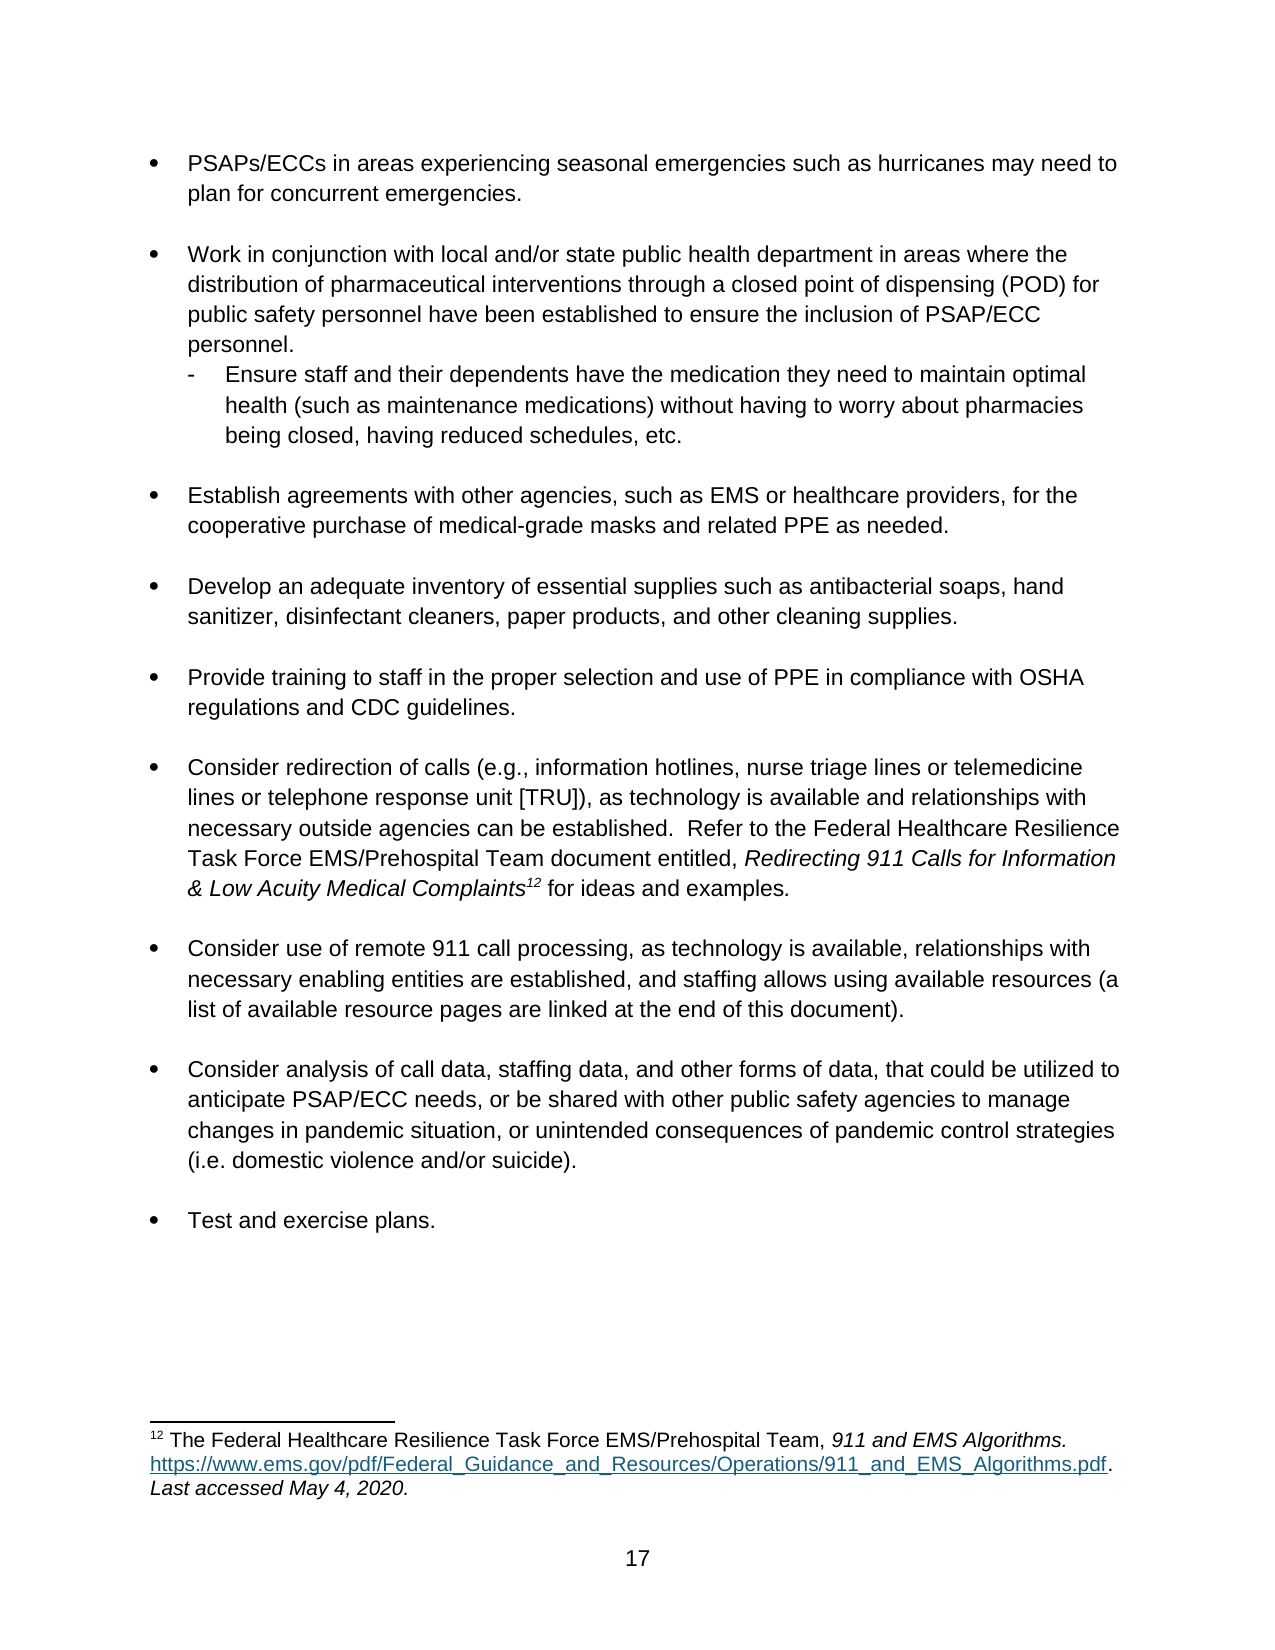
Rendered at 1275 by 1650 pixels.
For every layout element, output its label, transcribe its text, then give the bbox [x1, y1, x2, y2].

list Consider use of remote 911 call processing, as technology is available, relationships with necessary enabling entities are established, and staffing allows using available resources (a list of available resource pages are linked at the end of this document). [150, 935, 1125, 1022]
list Develop an adequate inventory of essential supplies such as antibacterial soaps, hand sanitizer, disinfectant cleaners, paper products, and other cleaning supplies. [150, 573, 1125, 629]
text Ensure staff and their dependents have the medication they need to maintain optimal health (such as maintenance medications) without having to worry about pharmacies being closed, having reduced schedules, etc. [187, 361, 1125, 448]
list Provide training to staff in the proper selection and use of PPE in compliance with OSHA regulations and CDC guidelines. [150, 663, 1125, 720]
list Consider redirection of calls (e.g., information hotlines, nurse triage lines or telemedicine lines or telephone response unit [TRU]), as technology is available and relationships with necessary outside agencies can be established. Refer to the Federal Healthcare Resilience Task Force EMS/Prehospital Team document entitled, Redirecting 911 Calls for Information & Low Acuity Medical Complaints for ideas and examples. [150, 754, 1125, 901]
list Test and exercise plans. [150, 1207, 1125, 1234]
list Consider analysis of call data, staffing data, and other forms of data, that could be utilized to anticipate PSAP/ECC needs, or be shared with other public safety agencies to manage changes in pandemic situation, or unintended consequences of pandemic control strategies (i.e. domestic violence and/or suicide). [150, 1056, 1125, 1173]
list Establish agreements with other agencies, such as EMS or healthcare providers, for the cooperative purchase of medical-grade masks and related PPE as needed. [150, 482, 1125, 539]
list Work in conjunction with local and/or state public health department in areas where the distribution of pharmaceutical interventions through a closed point of dispensing (POD) for public safety personnel have been established to ensure the inclusion of PSAP/ECC personnel. [150, 241, 1125, 358]
list PSAPs/ECCs in areas experiencing seasonal emergencies such as hurricanes may need to plan for concurrent emergencies. [150, 150, 1125, 207]
